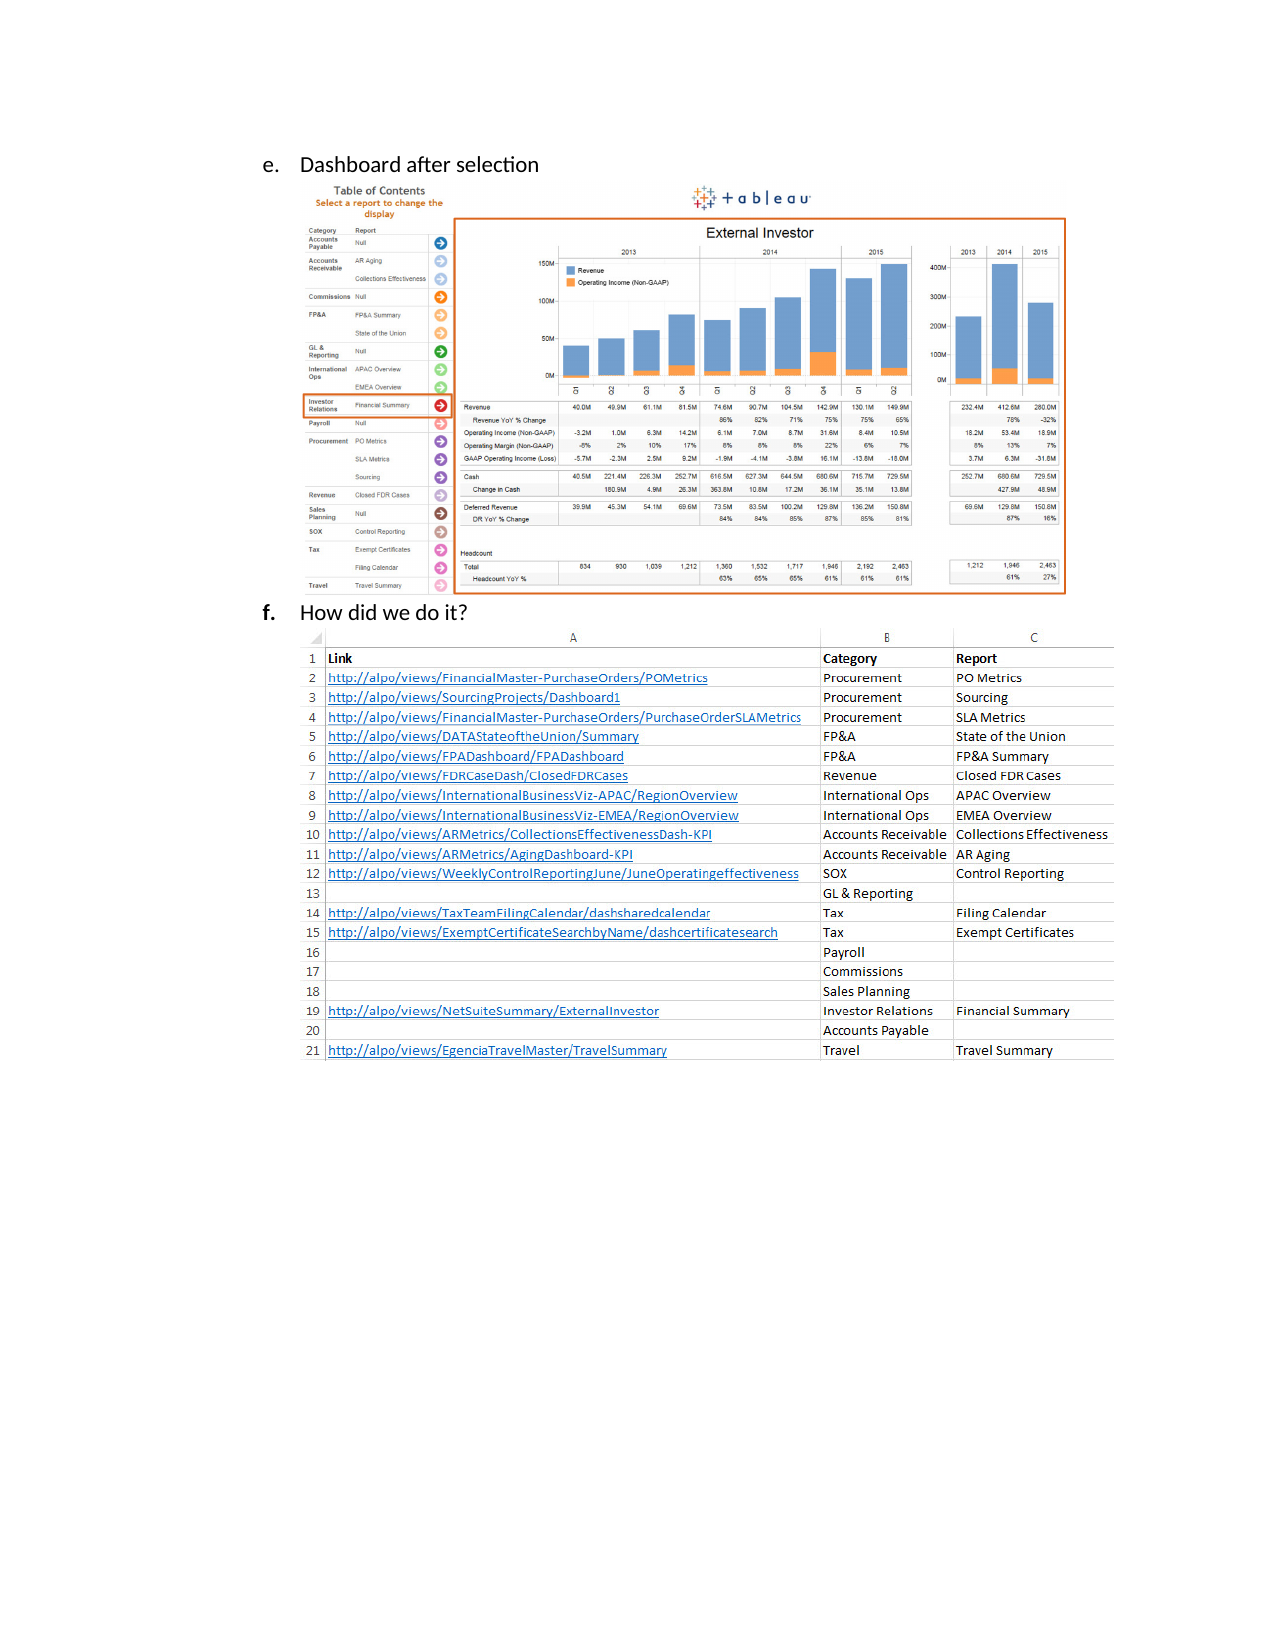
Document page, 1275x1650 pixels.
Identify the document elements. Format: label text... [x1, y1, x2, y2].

picture [300, 180, 1068, 596]
picture [300, 628, 1114, 1061]
